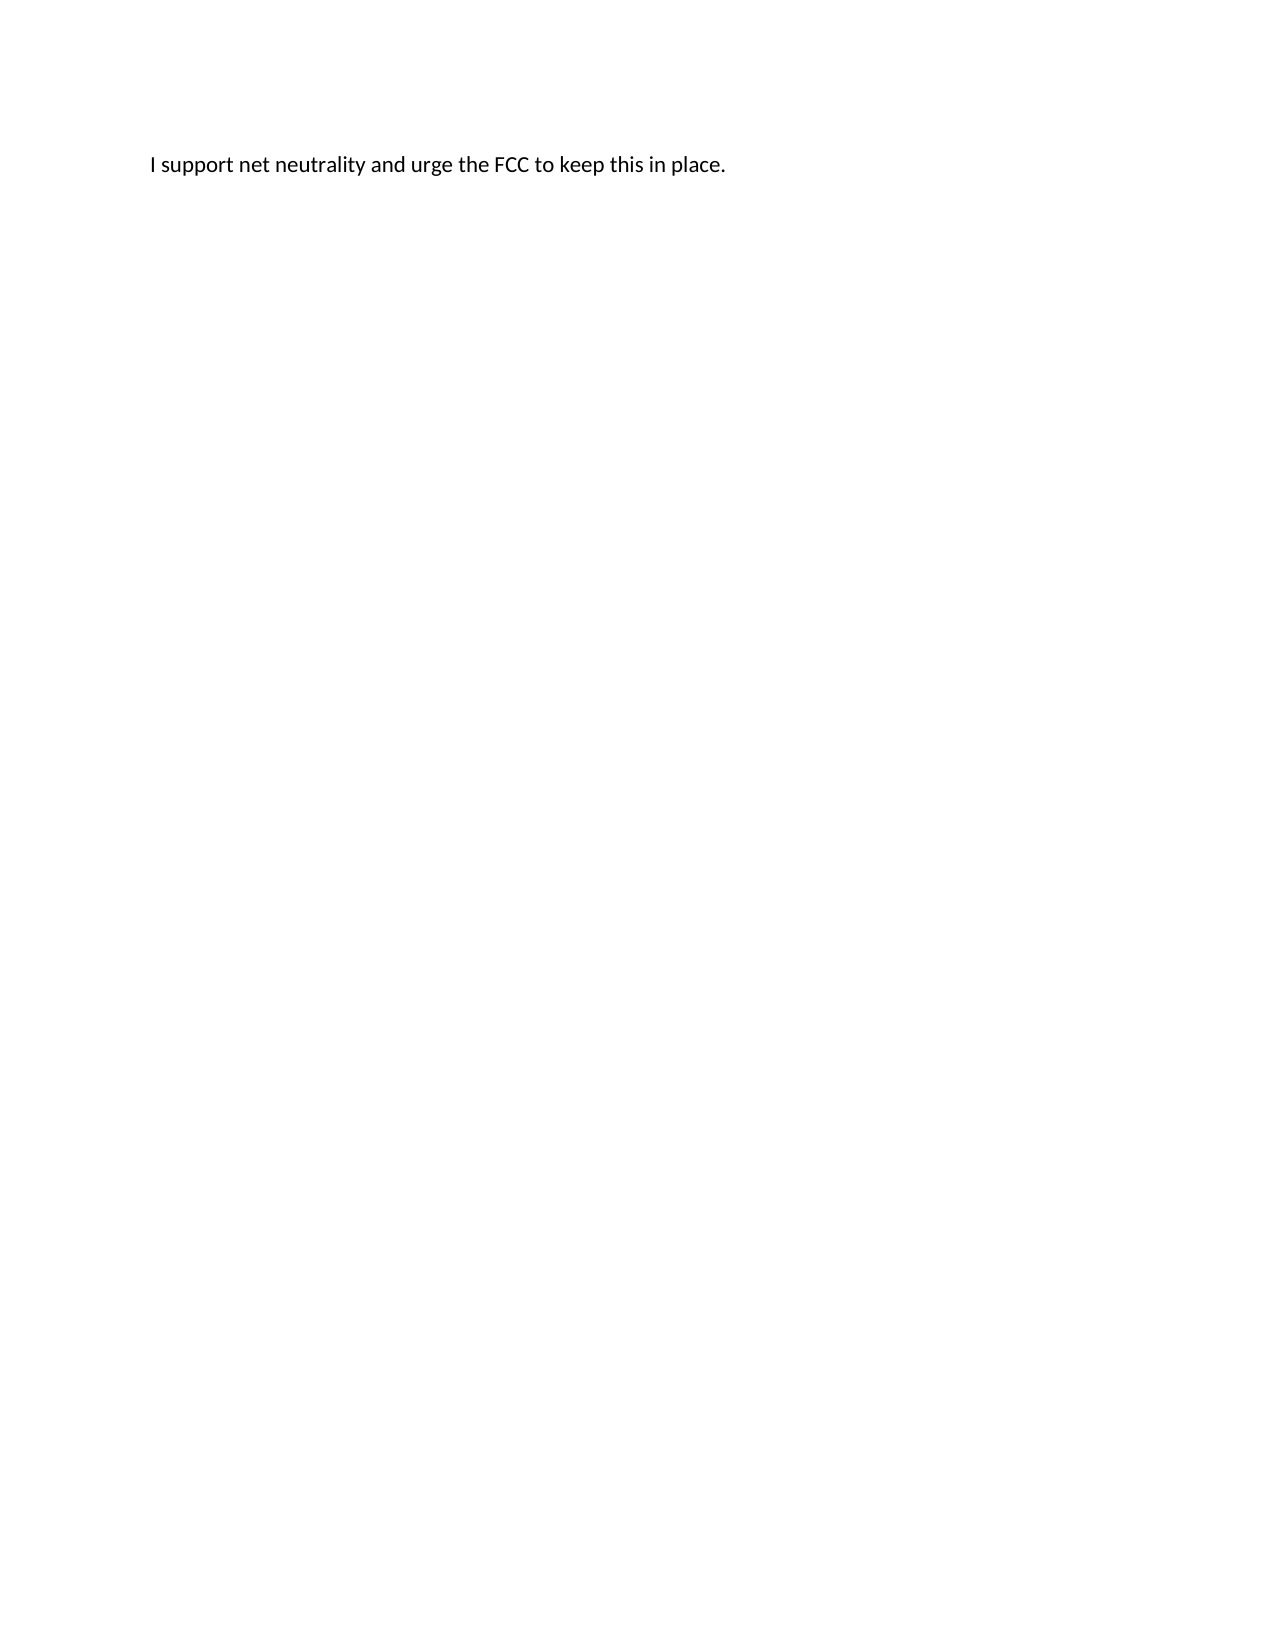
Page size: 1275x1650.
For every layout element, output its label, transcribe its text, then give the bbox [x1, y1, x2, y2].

text I support net neutrality and urge the FCC to keep this in place. [150, 150, 1125, 178]
